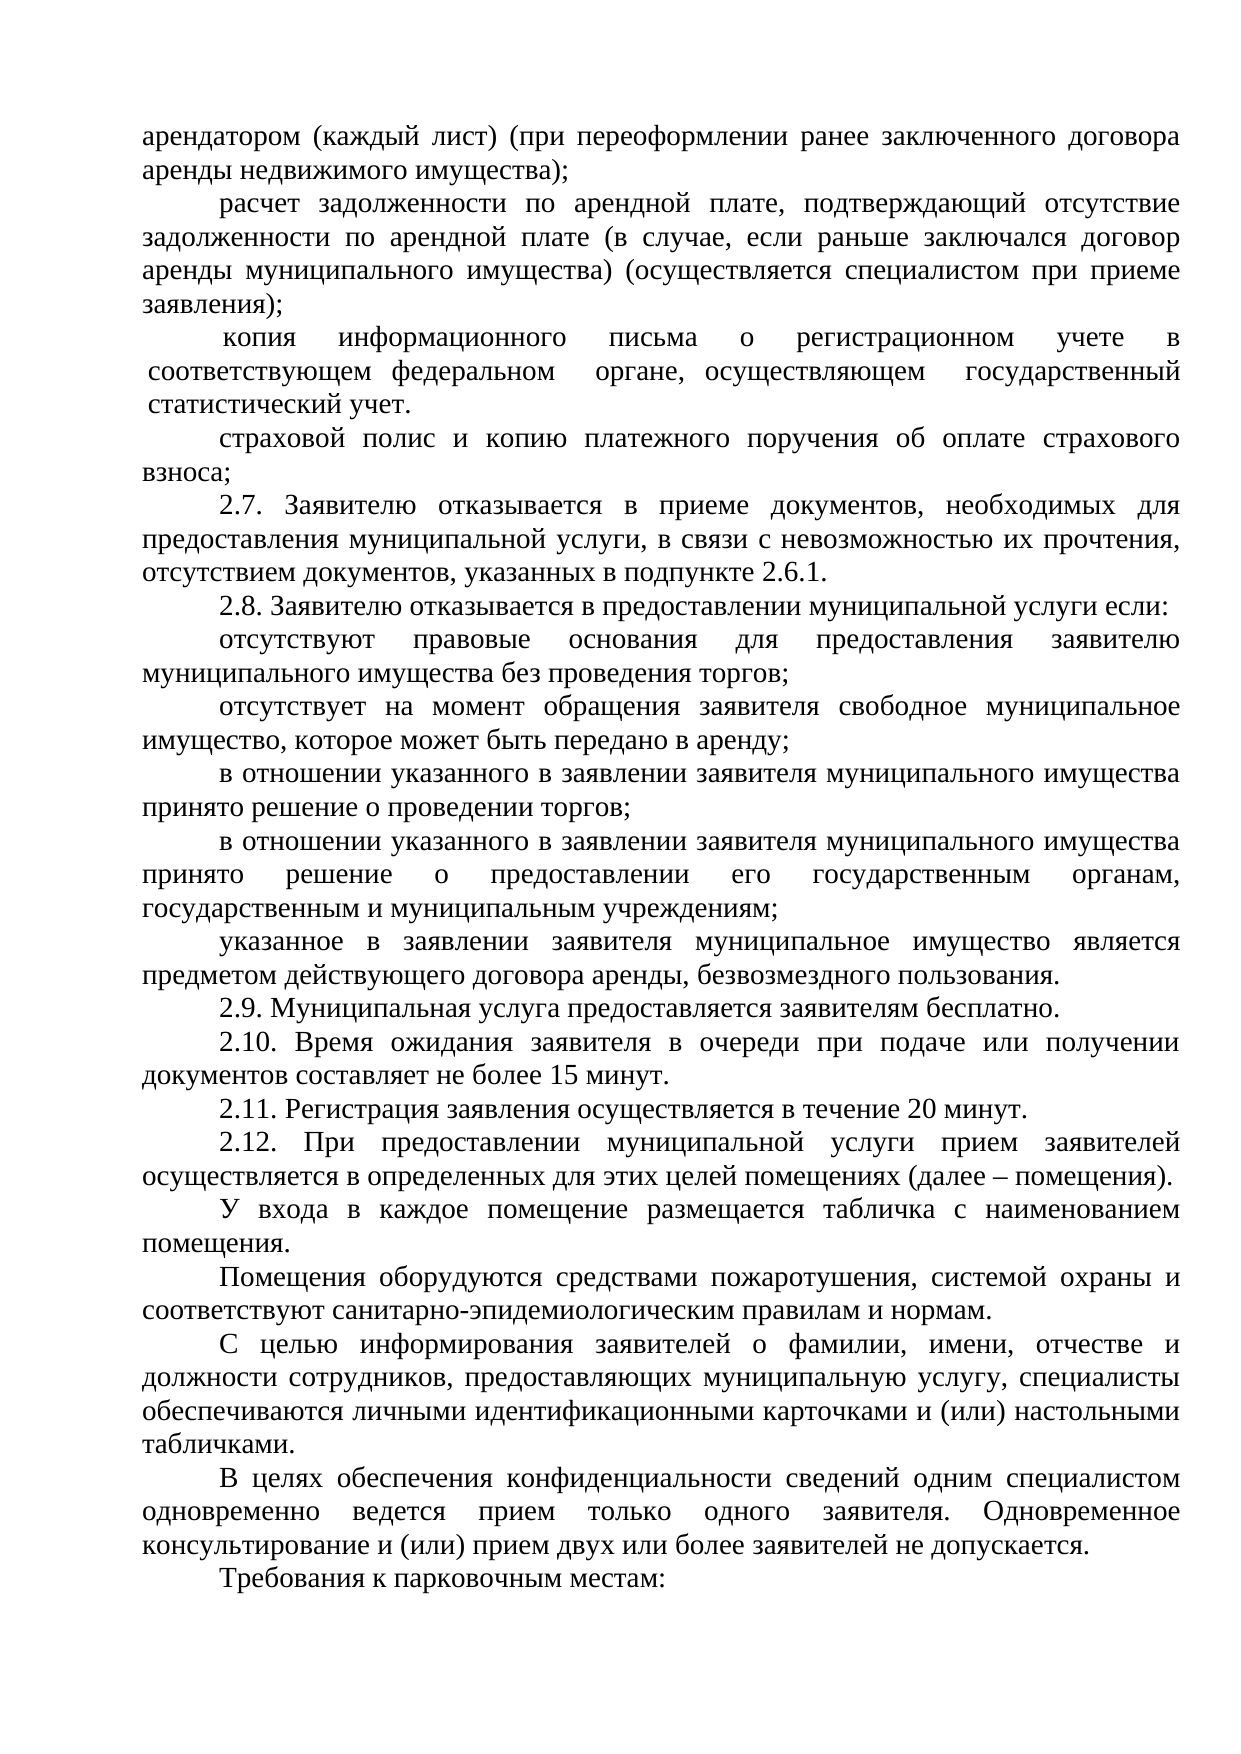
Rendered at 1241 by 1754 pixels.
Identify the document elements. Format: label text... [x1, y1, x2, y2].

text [142, 118, 1181, 185]
text 2.8. Заявителю отказывается в предоставлении муниципальной услуги если: [142, 588, 1181, 621]
text Требования к парковочным местам: [142, 1561, 1181, 1594]
text 2.11. Регистрация заявления осуществляется в течение 20 минут. [142, 1091, 1181, 1124]
text 2.7. Заявителю отказывается в приеме документов, необходимых для предоставления муниципальной услуги, в связи с невозможностью их прочтения, отсутствием документов, указанных в подпункте 2.6.1. [142, 487, 1181, 588]
text страховой полис и копию платежного поручения об оплате страхового взноса; [142, 420, 1181, 487]
text отсутствуют правовые основания для предоставления заявителю муниципального имущества без проведения торгов; [142, 621, 1181, 688]
text 2.12. При предоставлении муниципальной услуги прием заявителей осуществляется в определенных для этих целей помещениях (далее – помещения). [142, 1124, 1181, 1192]
text указанное в заявлении заявителя муниципальное имущество является предметом действующего договора аренды, безвозмездного пользования. [142, 923, 1181, 990]
text У входа в каждое помещение размещается табличка с наименованием помещения. [142, 1192, 1181, 1259]
text 2.10. Время ожидания заявителя в очереди при подаче или получении документов составляет не более 15 минут. [142, 1024, 1181, 1091]
text С целью информирования заявителей о фамилии, имени, отчестве и должности сотрудников, предоставляющих муниципальную услугу, специалисты обеспечиваются личными идентификационными карточками и (или) настольными табличками. [142, 1326, 1181, 1460]
text отсутствует на момент обращения заявителя свободное муниципальное имущество, которое может быть передано в аренду; [142, 688, 1181, 756]
text расчет задолженности по арендной плате, подтверждающий отсутствие задолженности по арендной плате (в случае, если раньше заключался договор аренды муниципального имущества) (осуществляется специалистом при приеме заявления); [142, 185, 1181, 319]
text 2.9. Муниципальная услуга предоставляется заявителям бесплатно. [142, 990, 1181, 1024]
text копия информационного письма о регистрационном учете в соответствующем федеральном органе, осуществляющем государственный статистический учет. [148, 319, 1181, 420]
text Помещения оборудуются средствами пожаротушения, системой охраны и соответствуют санитарно-эпидемиологическим правилам и нормам. [142, 1259, 1181, 1326]
text в отношении указанного в заявлении заявителя муниципального имущества принято решение о предоставлении его государственным органам, государственным и муниципальным учреждениям; [142, 823, 1181, 923]
text в отношении указанного в заявлении заявителя муниципального имущества принято решение о проведении торгов; [142, 756, 1181, 823]
text В целях обеспечения конфиденциальности сведений одним специалистом одновременно ведется прием только одного заявителя. Одновременное консультирование и (или) прием двух или более заявителей не допускается. [142, 1460, 1181, 1561]
